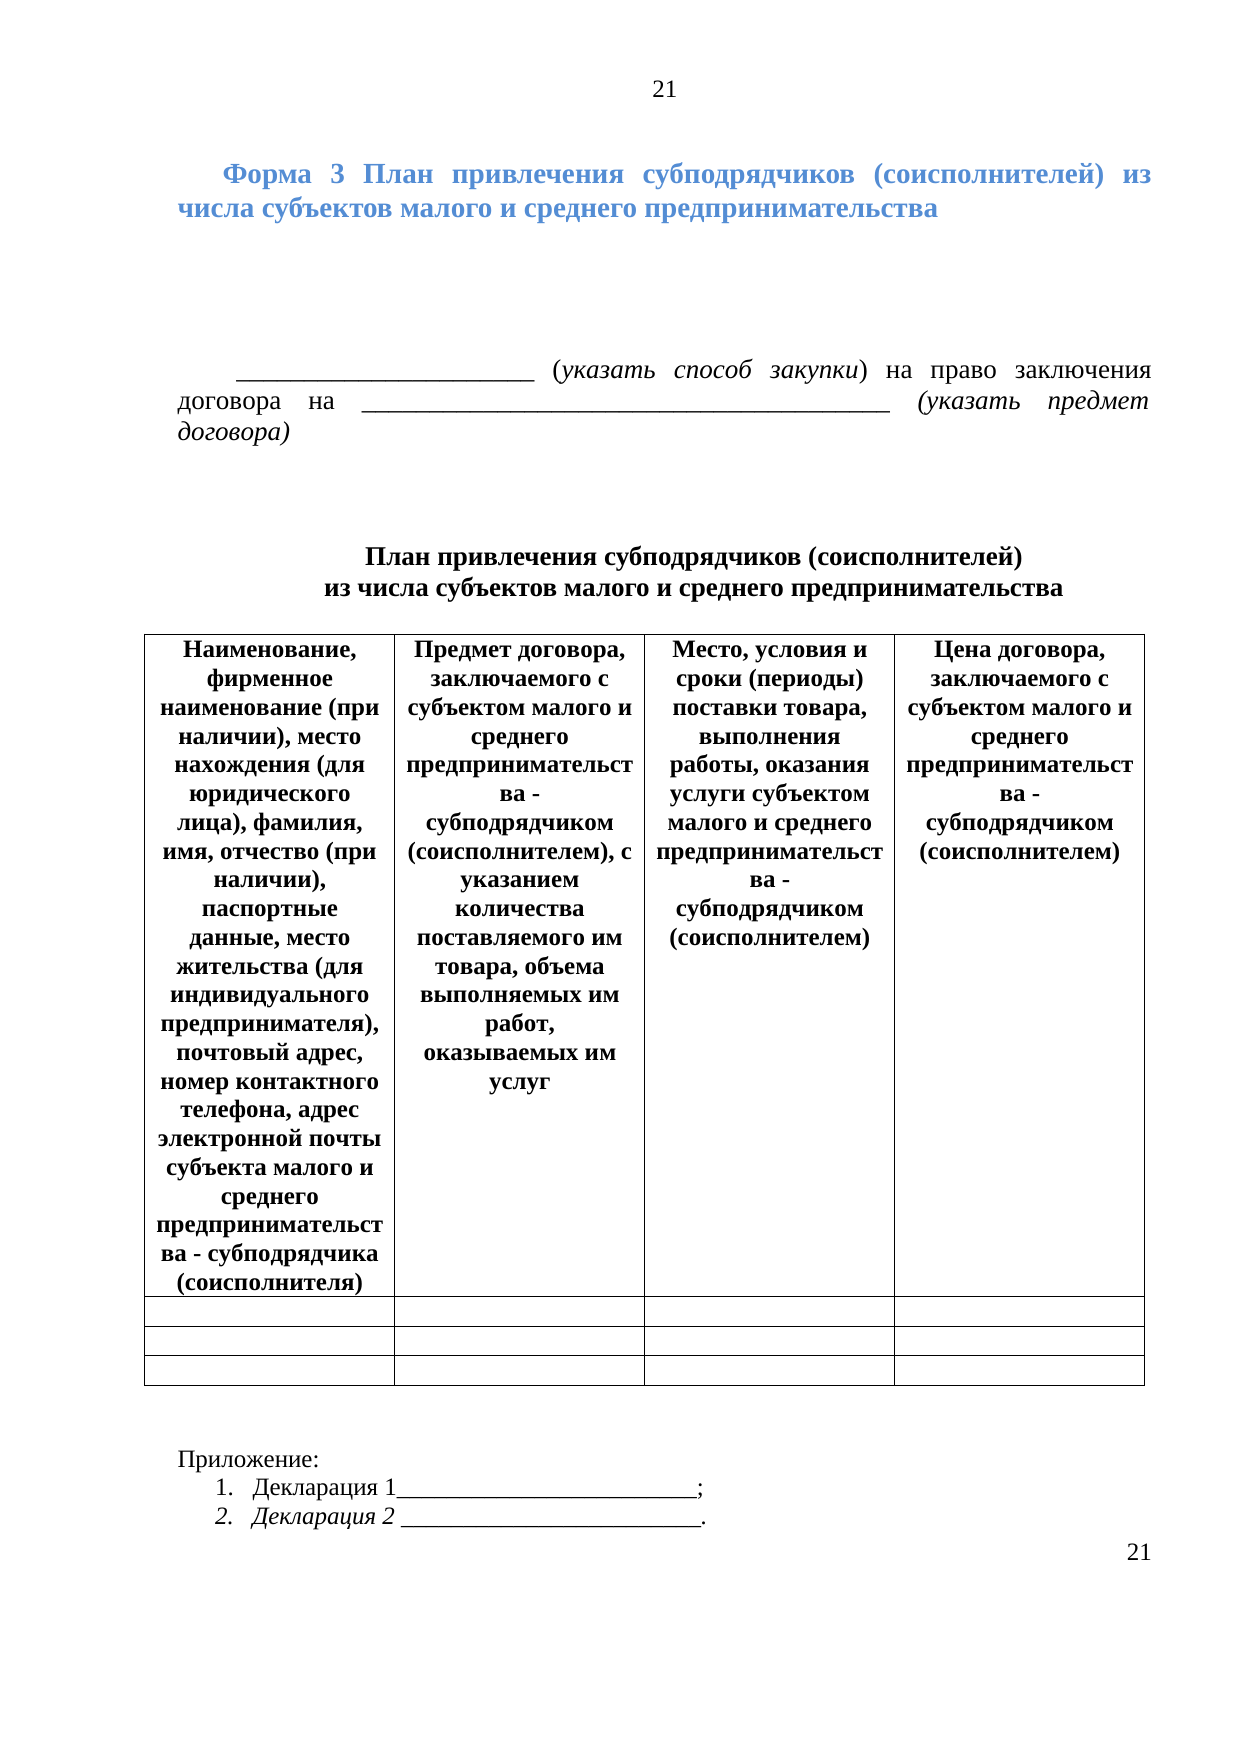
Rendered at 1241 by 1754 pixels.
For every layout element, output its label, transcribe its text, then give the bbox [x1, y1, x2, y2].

table_cell [395, 1297, 644, 1326]
text Форма 3 План привлечения субподрядчиков (соисполнителей) из числа субъектов малого и среднего предпринимательства [177, 156, 1152, 223]
table_cell [395, 1356, 644, 1385]
text Приложение: [177, 1444, 1152, 1472]
list Декларация 2 ________________________. [215, 1501, 1152, 1530]
table_cell [145, 1297, 394, 1326]
table_header Цена договора, заключаемого с субъектом малого и среднего предпринимательства - субподрядчиком (соисполнителем) [895, 635, 1144, 1296]
table_cell [645, 1356, 894, 1385]
table_header Наименование, фирменное наименование (при наличии), место нахождения (для юридического лица), фамилия, имя, отчество (при наличии), паспортные данные, место жительства (для индивидуального предпринимателя), почтовый адрес, номер контактного телефона, адрес электронной почты субъекта малого и среднего предпринимательства - субподрядчика (соисполнителя) [145, 635, 394, 1296]
text ______________________ (указать способ закупки) на право заключения договора на _______________________________________ (указать предмет договора) [177, 353, 1152, 447]
text План привлечения субподрядчиков (соисполнителей) [177, 540, 1152, 571]
table_cell [895, 1327, 1144, 1355]
list Декларация 1________________________; [215, 1472, 1152, 1501]
table_header Место, условия и сроки (периоды) поставки товара, выполнения работы, оказания услуги субъектом малого и среднего предпринимательства - субподрядчиком (соисполнителем) [645, 635, 894, 1296]
table_cell [395, 1327, 644, 1355]
table_cell [145, 1327, 394, 1355]
table_cell [645, 1327, 894, 1355]
text из числа субъектов малого и среднего предпринимательства [177, 571, 1152, 602]
table_cell [145, 1356, 394, 1385]
table_cell [645, 1297, 894, 1326]
table_cell [895, 1297, 1144, 1326]
table_cell [895, 1356, 1144, 1385]
table_header Предмет договора, заключаемого с субъектом малого и среднего предпринимательства - субподрядчиком (соисполнителем), с указанием количества поставляемого им товара, объема выполняемых им работ, оказываемых им услуг [395, 635, 644, 1296]
